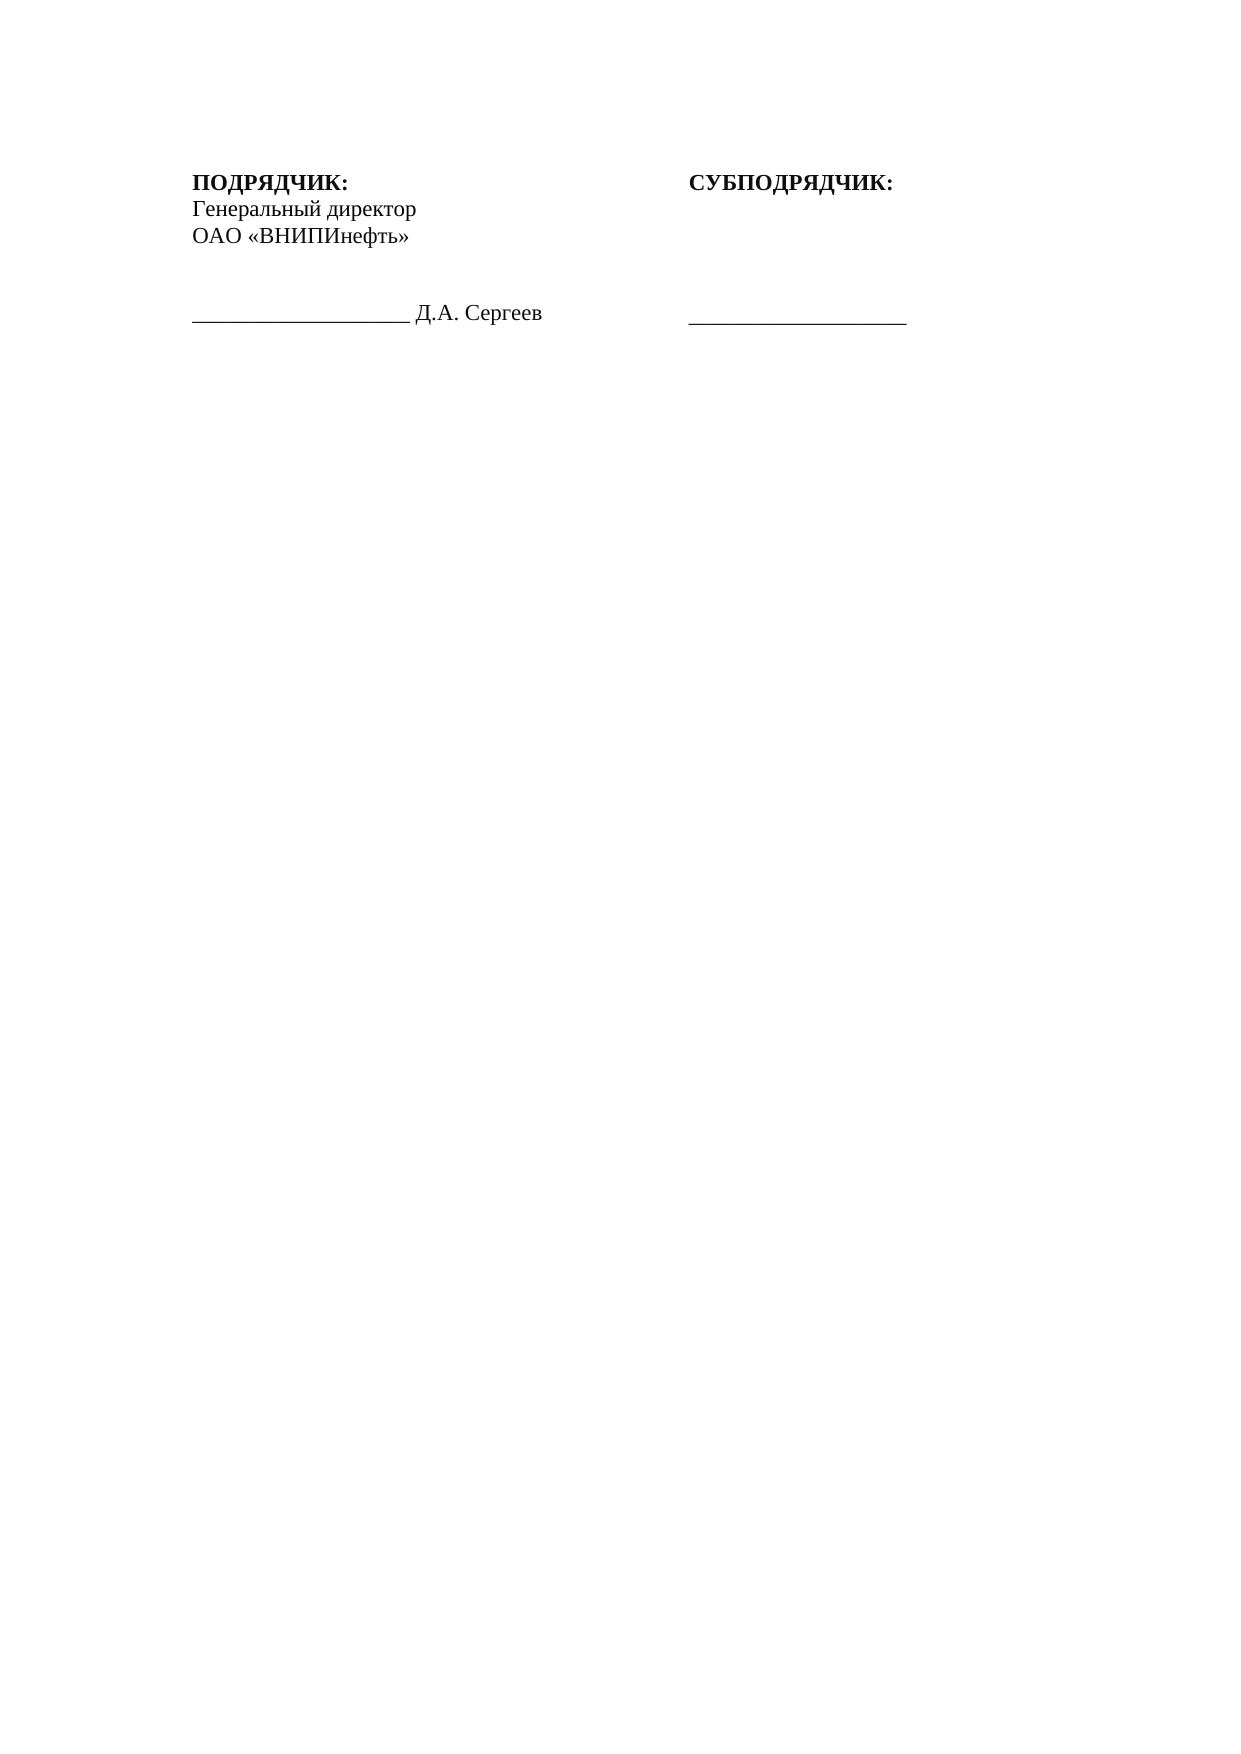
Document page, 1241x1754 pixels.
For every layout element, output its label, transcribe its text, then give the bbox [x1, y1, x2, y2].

table_header СУБПОДРЯДЧИК: ___________________ [677, 169, 1174, 327]
table_header ПОДРЯДЧИК: Генеральный директор ОАО «ВНИПИнефть» ___________________ Д.А. Сергеев [181, 169, 677, 327]
